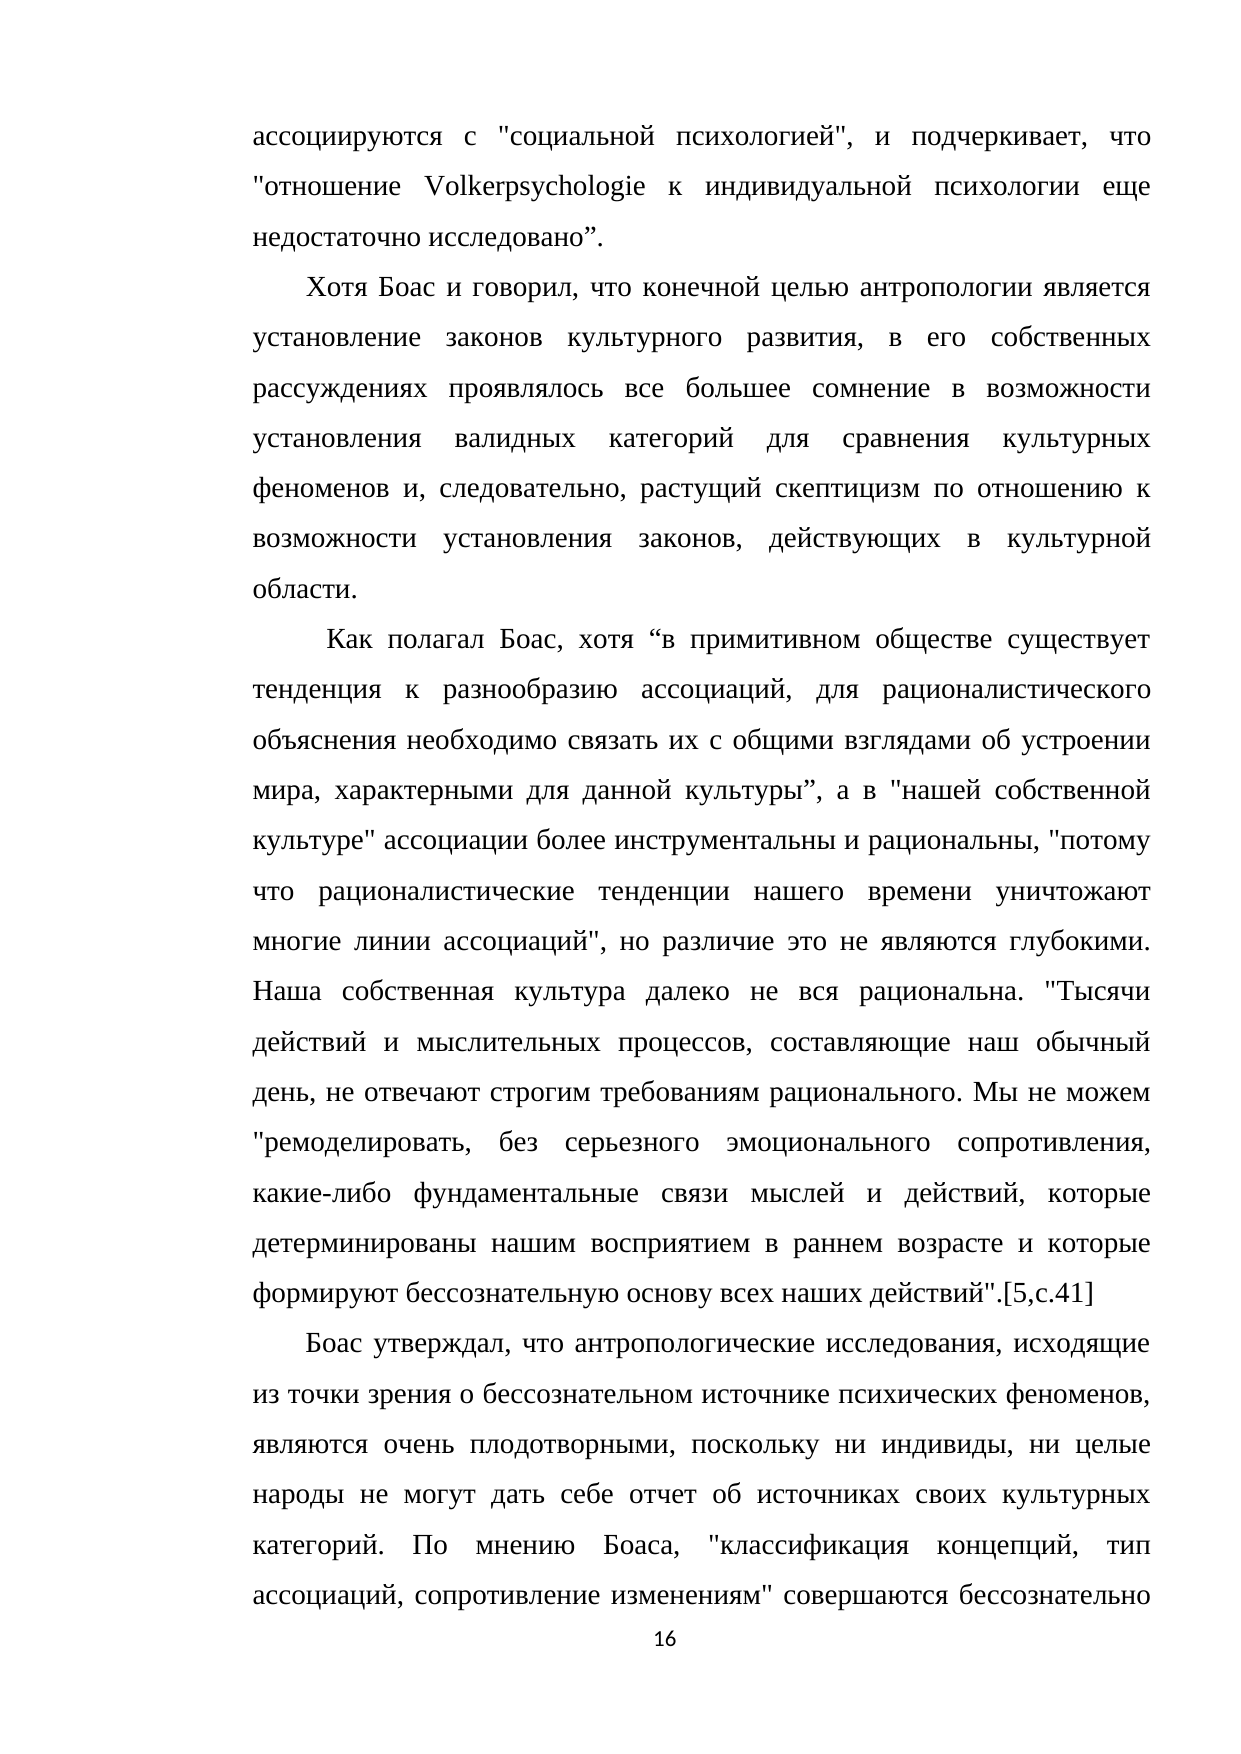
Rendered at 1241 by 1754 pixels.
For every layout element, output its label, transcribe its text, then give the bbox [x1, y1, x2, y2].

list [252, 1326, 1152, 1611]
list Как полагал Боас, хотя “в примитивном обществе существует тенденция к разнообразию ассоциаций, для рационалистического объяснения необходимо связать их с общими взглядами об устроении мира, характерными для данной культуры”, а в "нашей собственной культуре" ассоциации более инструментальны и рациональны, "потому что рационалистические тенденции нашего времени уничтожают многие линии ассоциаций", но различие это не являются глубокими. Наша собственная культура далеко не вся рациональна. "Тысячи действий и мыслительных процессов, составляющие наш обычный день, не отвечают строгим требованиям рационального. Мы не можем "ремоделировать, без серьезного эмоционального сопротивления, какие-либо фундаментальные связи мыслей и действий, которые детерминированы нашим восприятием в раннем возрасте и которые формируют бессознательную основу всех наших действий".[5,c.41] [252, 621, 1152, 1309]
list Хотя Боас и говорил, что конечной целью антропологии является установление законов культурного развития, в его собственных рассуждениях проявлялось все большее сомнение в возможности установления валидных категорий для сравнения культурных феноменов и, следовательно, растущий скептицизм по отношению к возможности установления законов, действующих в культурной области. [252, 269, 1152, 604]
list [252, 118, 1152, 252]
